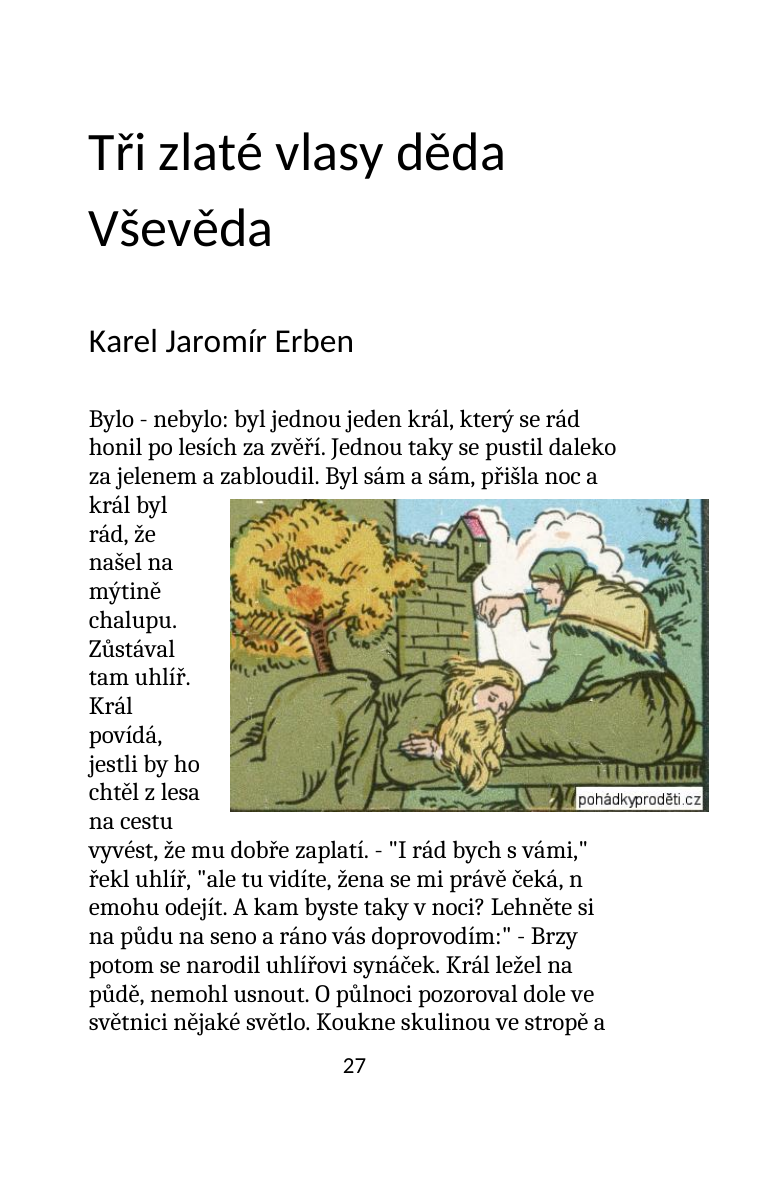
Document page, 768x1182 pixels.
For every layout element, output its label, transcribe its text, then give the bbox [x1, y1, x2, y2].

picture [230, 499, 709, 812]
text Tři zlaté vlasy děda Vševěda [89, 118, 620, 260]
text Karel Jaromír Erben [89, 320, 620, 361]
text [89, 404, 620, 1037]
